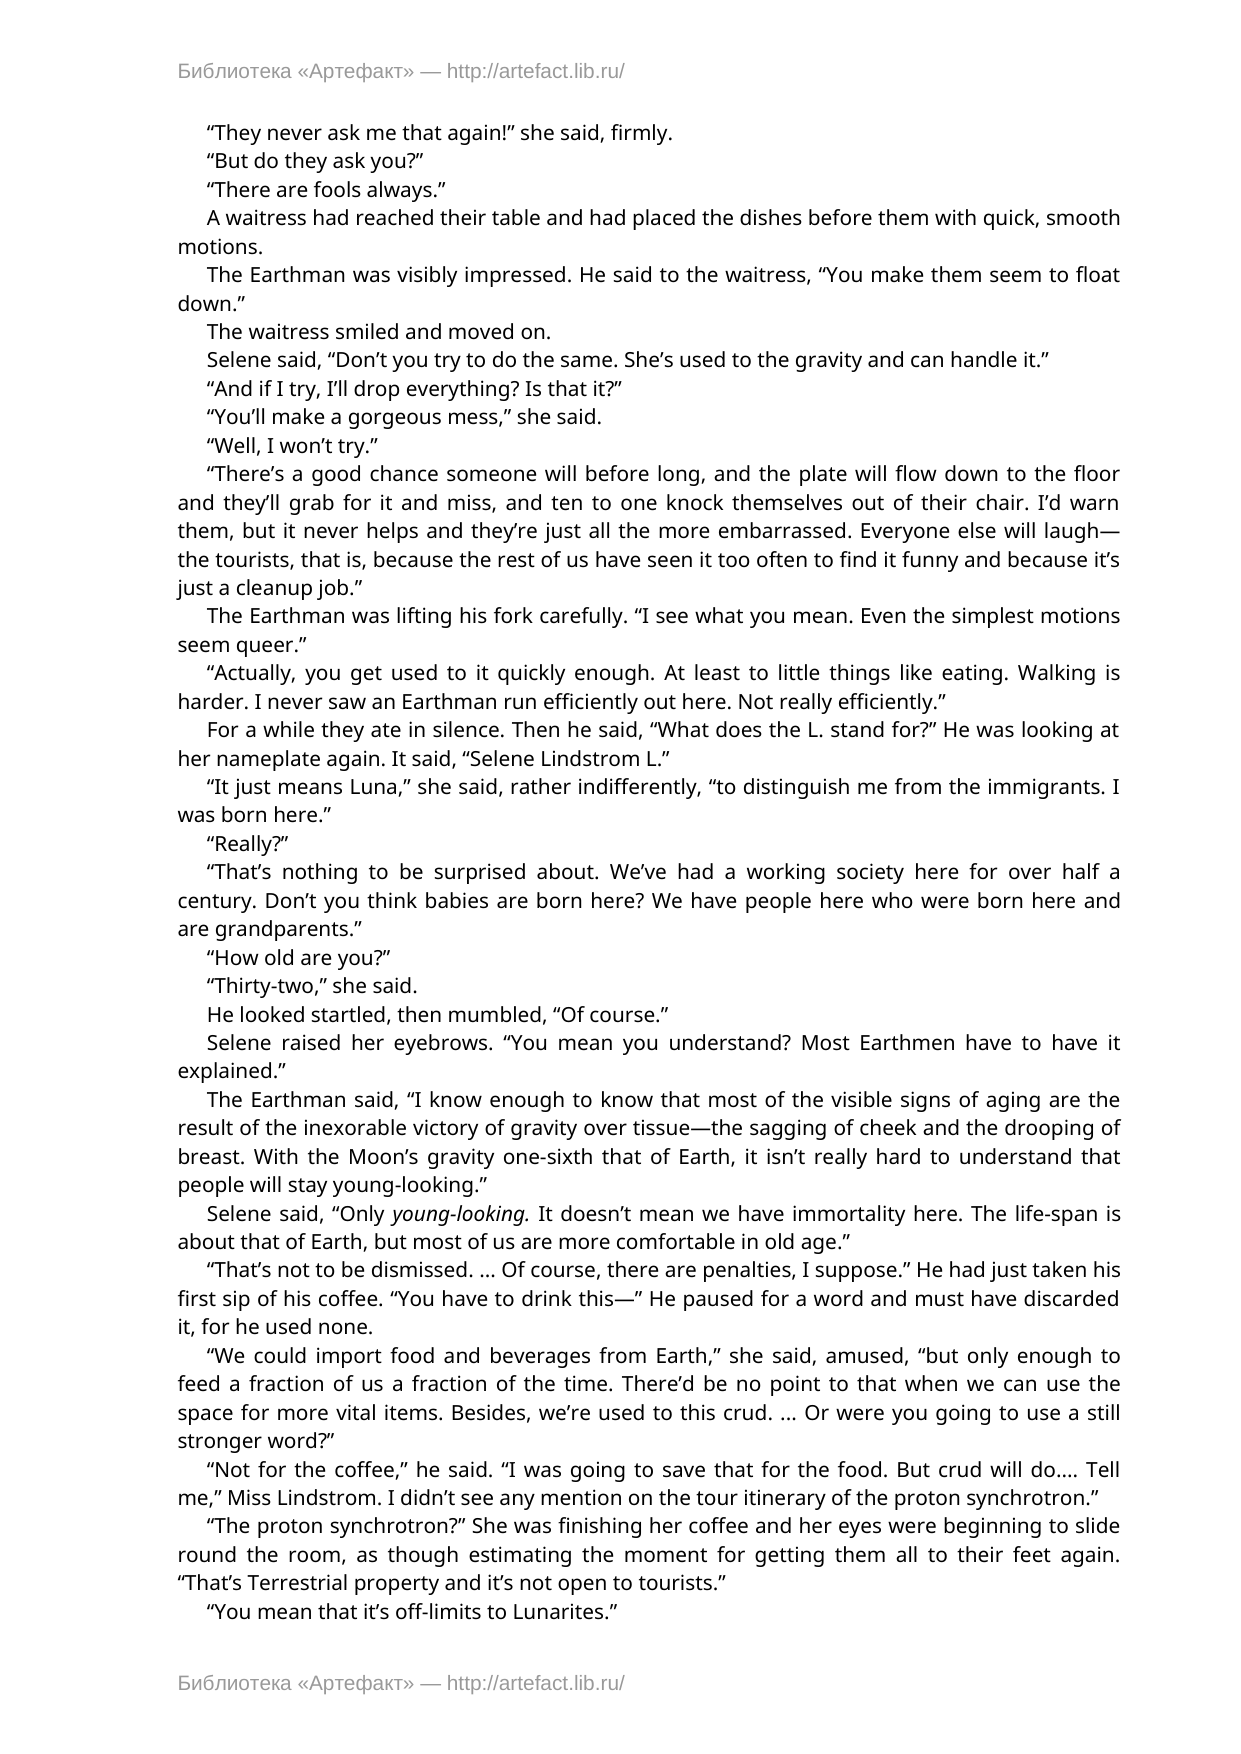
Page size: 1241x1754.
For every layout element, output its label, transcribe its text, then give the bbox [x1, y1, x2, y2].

text The Earthman was lifting his fork carefully. “I see what you mean. Even the simplest motions seem queer.” [177, 602, 1122, 658]
text “Well, I won’t try.” [177, 431, 1122, 459]
text For a while they ate in silence. Then he said, “What does the L. stand for?” He was looking at her nameplate again. It said, “Selene Lindstrom L.” [177, 715, 1122, 772]
text “You’ll make a gorgeous mess,” she said. [177, 402, 1122, 431]
text “That’s nothing to be surprised about. We’ve had a working society here for over half a century. Don’t you think babies are born here? We have people here who were born here and are grandparents.” [177, 857, 1122, 943]
text A waitress had reached their table and had placed the dishes before them with quick, smooth motions. [177, 203, 1122, 260]
text “But do they ask you?” [177, 147, 1122, 175]
text “There are fools always.” [177, 175, 1122, 203]
text The waitress smiled and moved on. [177, 317, 1122, 346]
text “They never ask me that again!” she said, firmly. [177, 118, 1122, 147]
text “Not for the coffee,” he said. “I was going to save that for the food. But crud will do.... Tell me,” Miss Lindstrom. I didn’t see any mention on the tour itinerary of the proton synchrotron.” [177, 1455, 1122, 1512]
text “Really?” [177, 829, 1122, 857]
text Selene said, “Only young-looking. It doesn’t mean we have immortality here. The life-span is about that of Earth, but most of us are more comfortable in old age.” [177, 1199, 1122, 1256]
text The Earthman was visibly impressed. He said to the waitress, “You make them seem to float down.” [177, 260, 1122, 317]
text “How old are you?” [177, 943, 1122, 971]
text “There’s a good chance someone will before long, and the plate will flow down to the floor and they’ll grab for it and miss, and ten to one knock themselves out of their chair. I’d warn them, but it never helps and they’re just all the more embarrassed. Everyone else will laugh—the tourists, that is, because the rest of us have seen it too often to find it funny and because it’s just a cleanup job.” [177, 459, 1122, 602]
text “Actually, you get used to it quickly enough. At least to little things like eating. Walking is harder. I never saw an Earthman run efficiently out here. Not really efficiently.” [177, 658, 1122, 715]
text “And if I try, I’ll drop everything? Is that it?” [177, 374, 1122, 402]
text The Earthman said, “I know enough to know that most of the visible signs of aging are the result of the inexorable victory of gravity over tissue—the sagging of cheek and the drooping of breast. With the Moon’s gravity one-sixth that of Earth, it isn’t really hard to understand that people will stay young-looking.” [177, 1085, 1122, 1199]
text “We could import food and beverages from Earth,” she said, amused, “but only enough to feed a fraction of us a fraction of the time. There’d be no point to that when we can use the space for more vital items. Besides, we’re used to this crud. ... Or were you going to use a still stronger word?” [177, 1341, 1122, 1455]
text Selene raised her eyebrows. “You mean you understand? Most Earthmen have to have it explained.” [177, 1028, 1122, 1085]
text He looked startled, then mumbled, “Of course.” [177, 1000, 1122, 1028]
text “The proton synchrotron?” She was finishing her coffee and her eyes were beginning to slide round the room, as though estimating the moment for getting them all to their feet again. “That’s Terrestrial property and it’s not open to tourists.” [177, 1512, 1122, 1597]
text “Thirty-two,” she said. [177, 971, 1122, 1000]
text Selene said, “Don’t you try to do the same. She’s used to the gravity and can handle it.” [177, 346, 1122, 374]
text “You mean that it’s off-limits to Lunarites.” [177, 1597, 1122, 1625]
text “That’s not to be dismissed. ... Of course, there are penalties, I suppose.” He had just taken his first sip of his coffee. “You have to drink this—” He paused for a word and must have discarded it, for he used none. [177, 1256, 1122, 1341]
text “It just means Luna,” she said, rather indifferently, “to distinguish me from the immigrants. I was born here.” [177, 772, 1122, 829]
